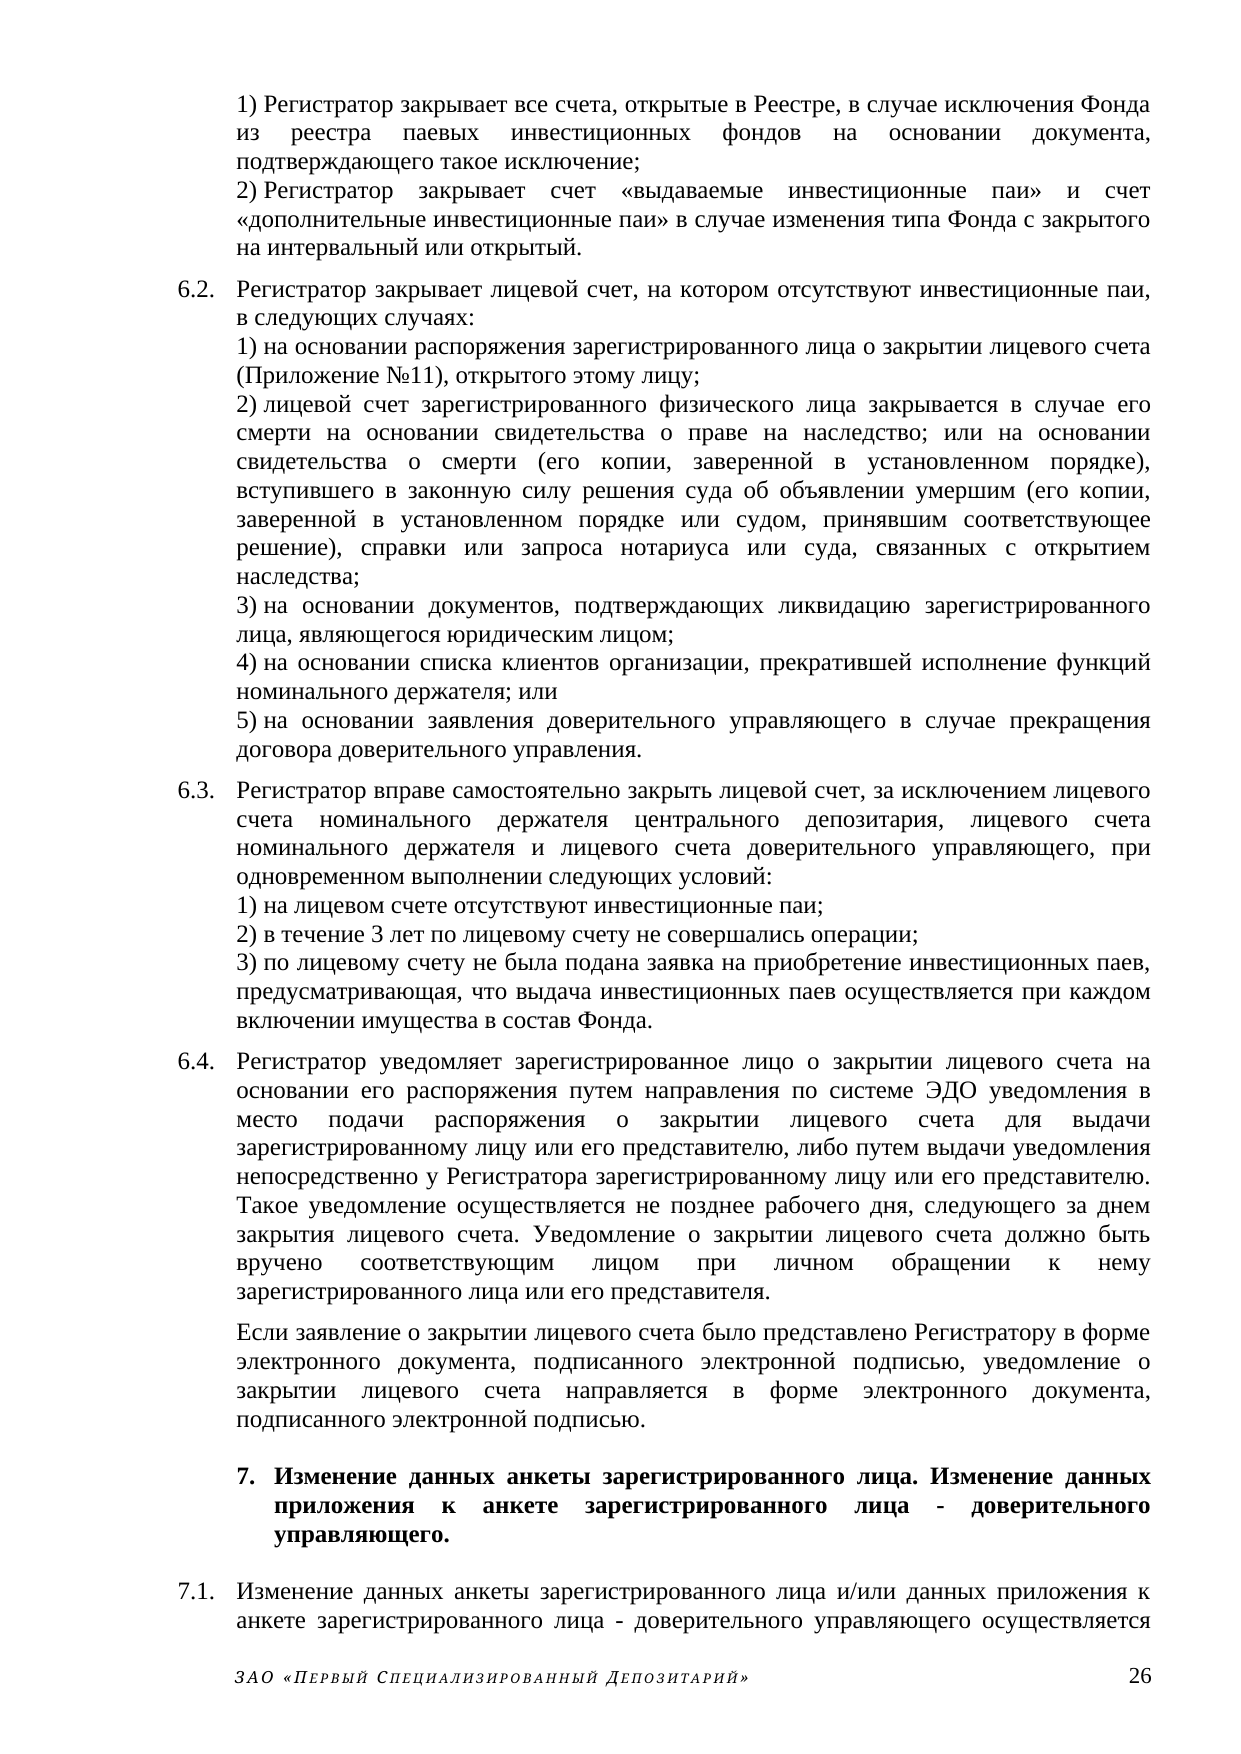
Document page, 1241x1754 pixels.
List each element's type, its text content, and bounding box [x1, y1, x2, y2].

text 1) на основании распоряжения зарегистрированного лица о закрытии лицевого счета (Приложение №11), открытого этому лицу; [236, 331, 1152, 389]
text 4) на основании списка клиентов организации, прекратившей исполнение функций номинального держателя; или [236, 647, 1152, 705]
text 5) на основании заявления доверительного управляющего в случае прекращения договора доверительного управления. [236, 705, 1152, 762]
text 3) по лицевому счету не была подана заявка на приобретение инвестиционных паев, предусматривающая, что выдача инвестиционных паев осуществляется при каждом включении имущества в состав Фонда. [236, 947, 1152, 1034]
text 2) лицевой счет зарегистрированного физического лица закрывается в случае его смерти на основании свидетельства о праве на наследство; или на основании свидетельства о смерти (его копии, заверенной в установленном порядке), вступившего в законную силу решения суда об объявлении умершим (его копии, заверенной в установленном порядке или судом, принявшим соответствующее решение), справки или запроса нотариуса или суда, связанных с открытием наследства; [236, 389, 1152, 590]
list Регистратор вправе самостоятельно закрыть лицевой счет, за исключением лицевого счета номинального держателя центрального депозитария, лицевого счета номинального держателя и лицевого счета доверительного управляющего, при одновременном выполнении следующих условий: [177, 775, 1152, 890]
text Если заявление о закрытии лицевого счета было представлено Регистратору в форме электронного документа, подписанного электронной подписью, уведомление о закрытии лицевого счета направляется в форме электронного документа, подписанного электронной подписью. [236, 1317, 1152, 1432]
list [177, 1576, 1152, 1634]
text 2) Регистратор закрывает счет «выдаваемые инвестиционные паи» и счет «дополнительные инвестиционные паи» в случае изменения типа Фонда с закрытого на интервальный или открытый. [236, 175, 1152, 261]
text 2) в течение 3 лет по лицевому счету не совершались операции; [236, 919, 1152, 947]
text 3) на основании документов, подтверждающих ликвидацию зарегистрированного лица, являющегося юридическим лицом; [236, 590, 1152, 647]
list Регистратор закрывает лицевой счет, на котором отсутствуют инвестиционные паи, в следующих случаях: [177, 274, 1152, 331]
list Регистратор уведомляет зарегистрированное лицо о закрытии лицевого счета на основании его распоряжения путем направления по системе ЭДО уведомления в место подачи распоряжения о закрытии лицевого счета для выдачи зарегистрированному лицу или его представителю, либо путем выдачи уведомления непосредственно у Регистратора зарегистрированному лицу или его представителю. Такое уведомление осуществляется не позднее рабочего дня, следующего за днем закрытия лицевого счета. Уведомление о закрытии лицевого счета должно быть вручено соответствующим лицом при личном обращении к нему зарегистрированного лица или его представителя. [177, 1046, 1152, 1305]
list Изменение данных анкеты зарегистрированного лица. Изменение данных приложения к анкете зарегистрированного лица - доверительного управляющего. [236, 1461, 1152, 1547]
text 1) Регистратор закрывает все счета, открытые в Реестре, в случае исключения Фонда из реестра паевых инвестиционных фондов на основании документа, подтверждающего такое исключение; [236, 89, 1152, 175]
text 1) на лицевом счете отсутствуют инвестиционные паи; [236, 890, 1152, 919]
